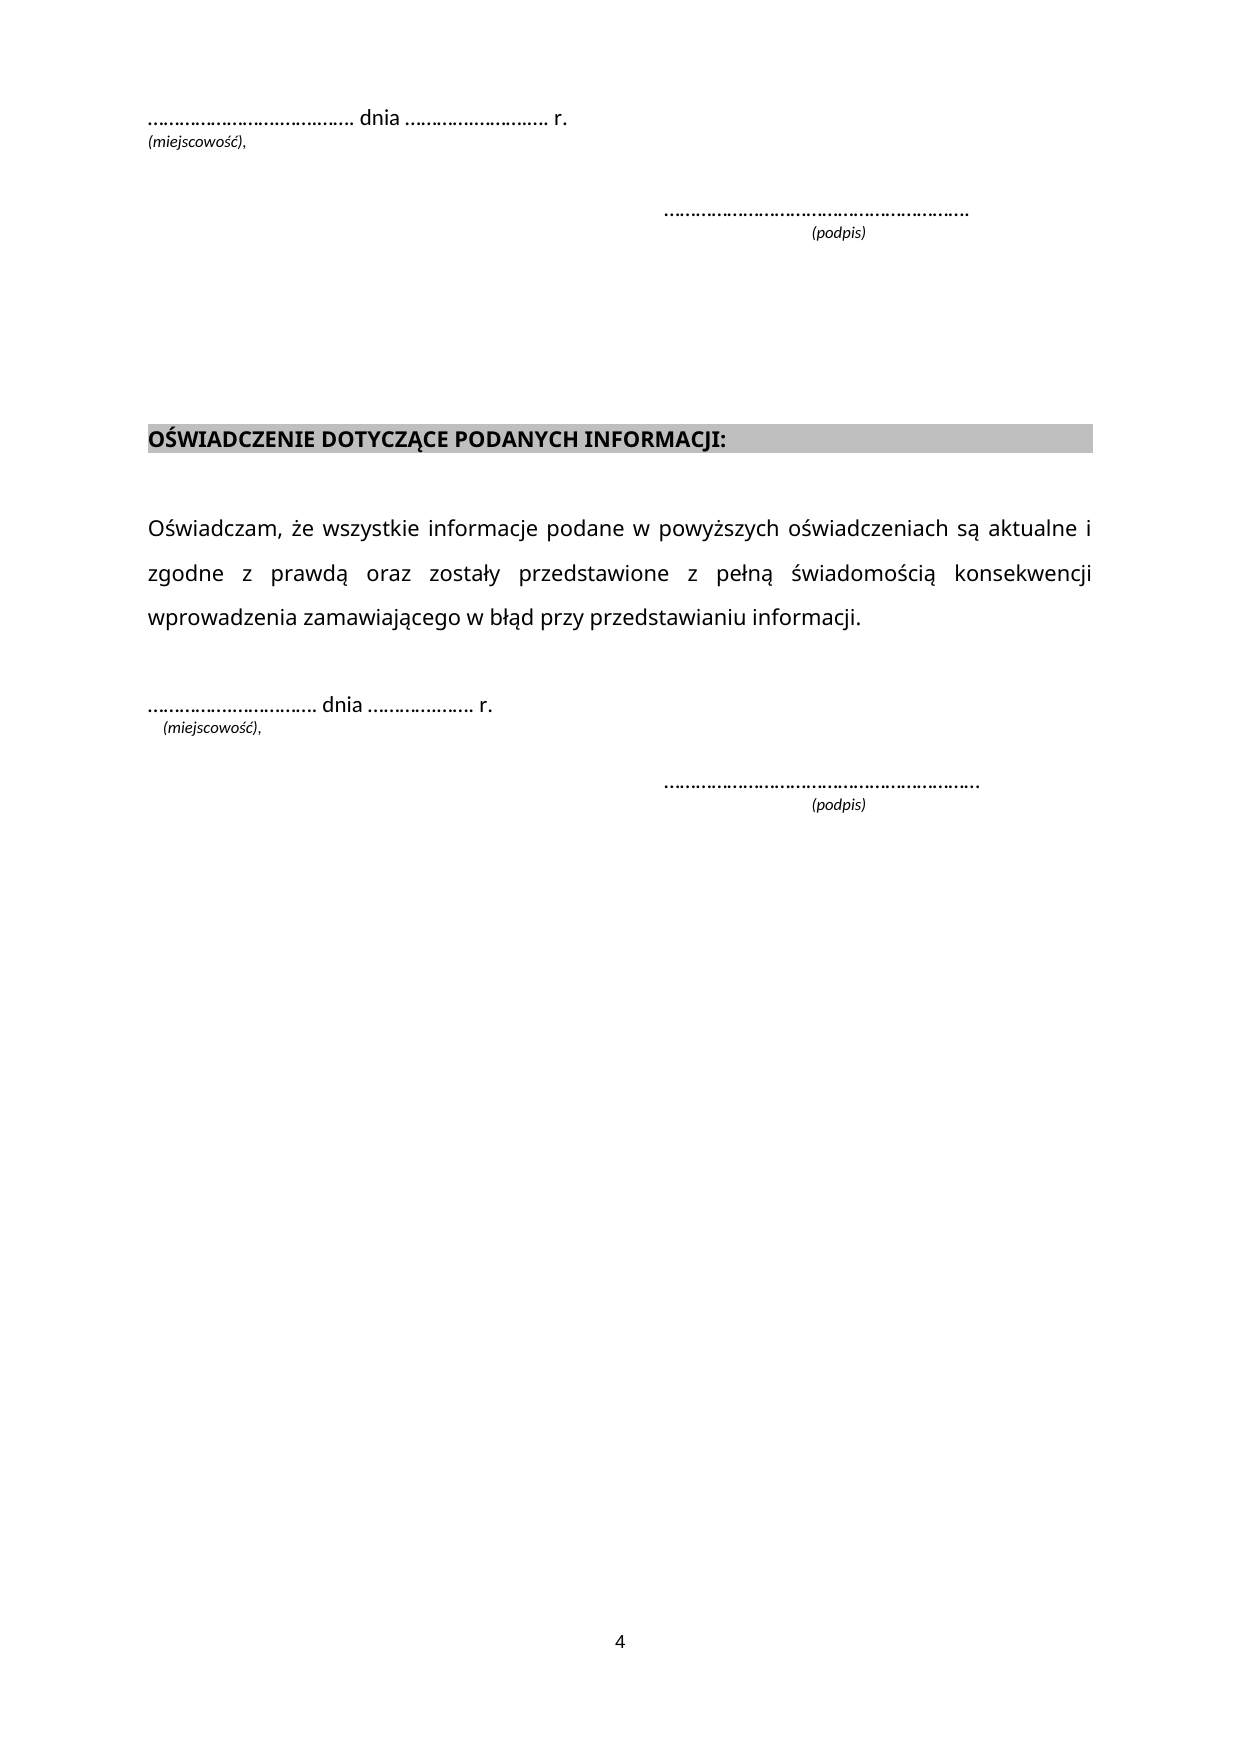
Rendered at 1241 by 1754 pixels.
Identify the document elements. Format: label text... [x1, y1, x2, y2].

text (podpis) [738, 794, 1093, 814]
text (miejscowość), [148, 718, 1093, 738]
text …………………….…….……. dnia ………….……….…. r. [148, 103, 1093, 131]
text (podpis) [738, 222, 1093, 243]
text (miejscowość), [148, 131, 1093, 152]
text …………………………………………………. [148, 194, 1093, 222]
text Oświadczam, że wszystkie informacje podane w powyższych oświadczeniach są aktualne i zgodne z prawdą oraz zostały przedstawione z pełną świadomością konsekwencji wprowadzenia zamawiającego w błąd przy przedstawianiu informacji. [148, 513, 1093, 632]
text …………….……………. dnia ………….……. r. [148, 690, 1093, 718]
text OŚWIADCZENIE DOTYCZĄCE PODANYCH INFORMACJI: [148, 424, 1093, 453]
text …………………………………………………… [148, 766, 1093, 794]
